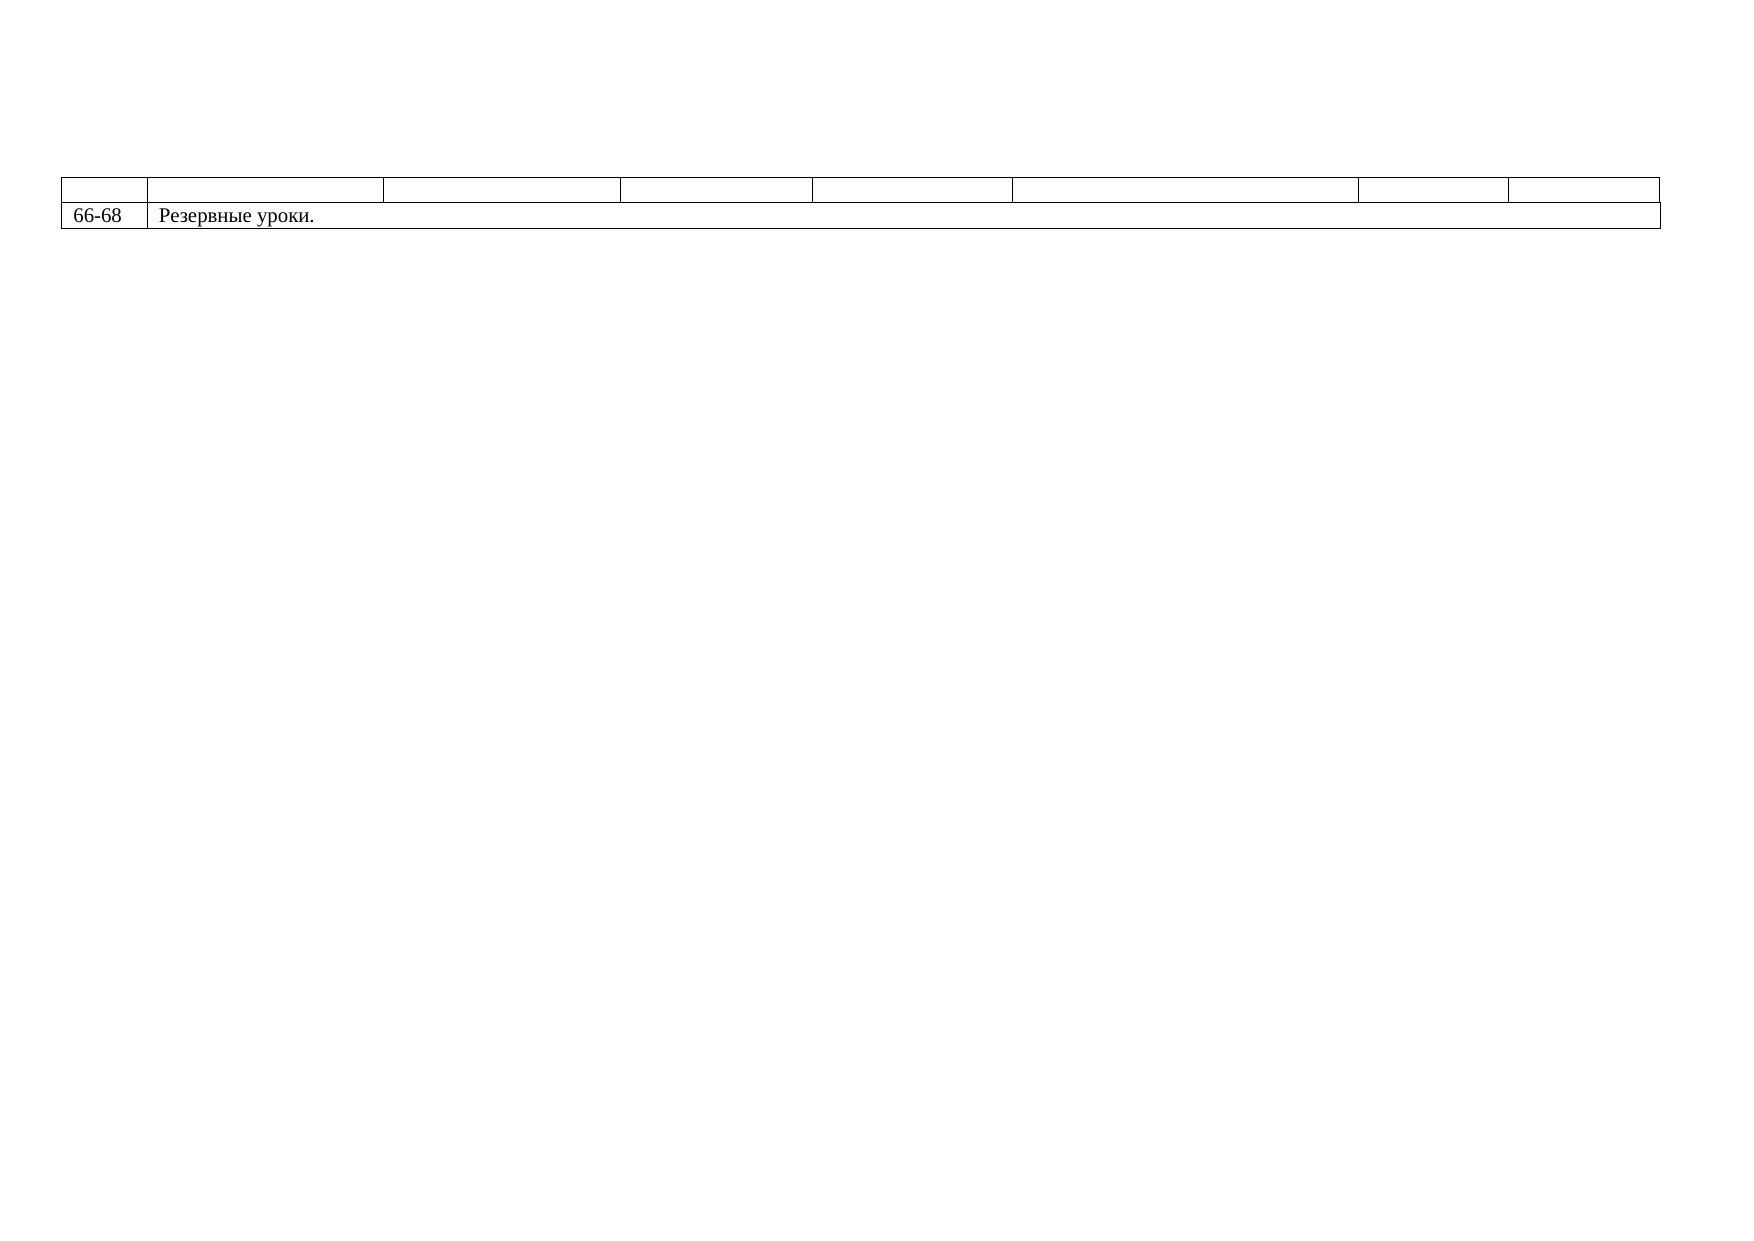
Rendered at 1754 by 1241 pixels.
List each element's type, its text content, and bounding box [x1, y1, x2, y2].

table_cell [813, 178, 1012, 202]
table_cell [384, 178, 620, 202]
table_cell Резервные уроки. [148, 203, 1660, 227]
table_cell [1013, 178, 1358, 202]
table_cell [148, 178, 383, 202]
table_cell 65 [62, 178, 147, 202]
table_cell Контроль. [1359, 178, 1508, 202]
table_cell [1509, 178, 1659, 202]
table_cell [621, 178, 812, 202]
table_cell 66-68 [62, 203, 147, 227]
